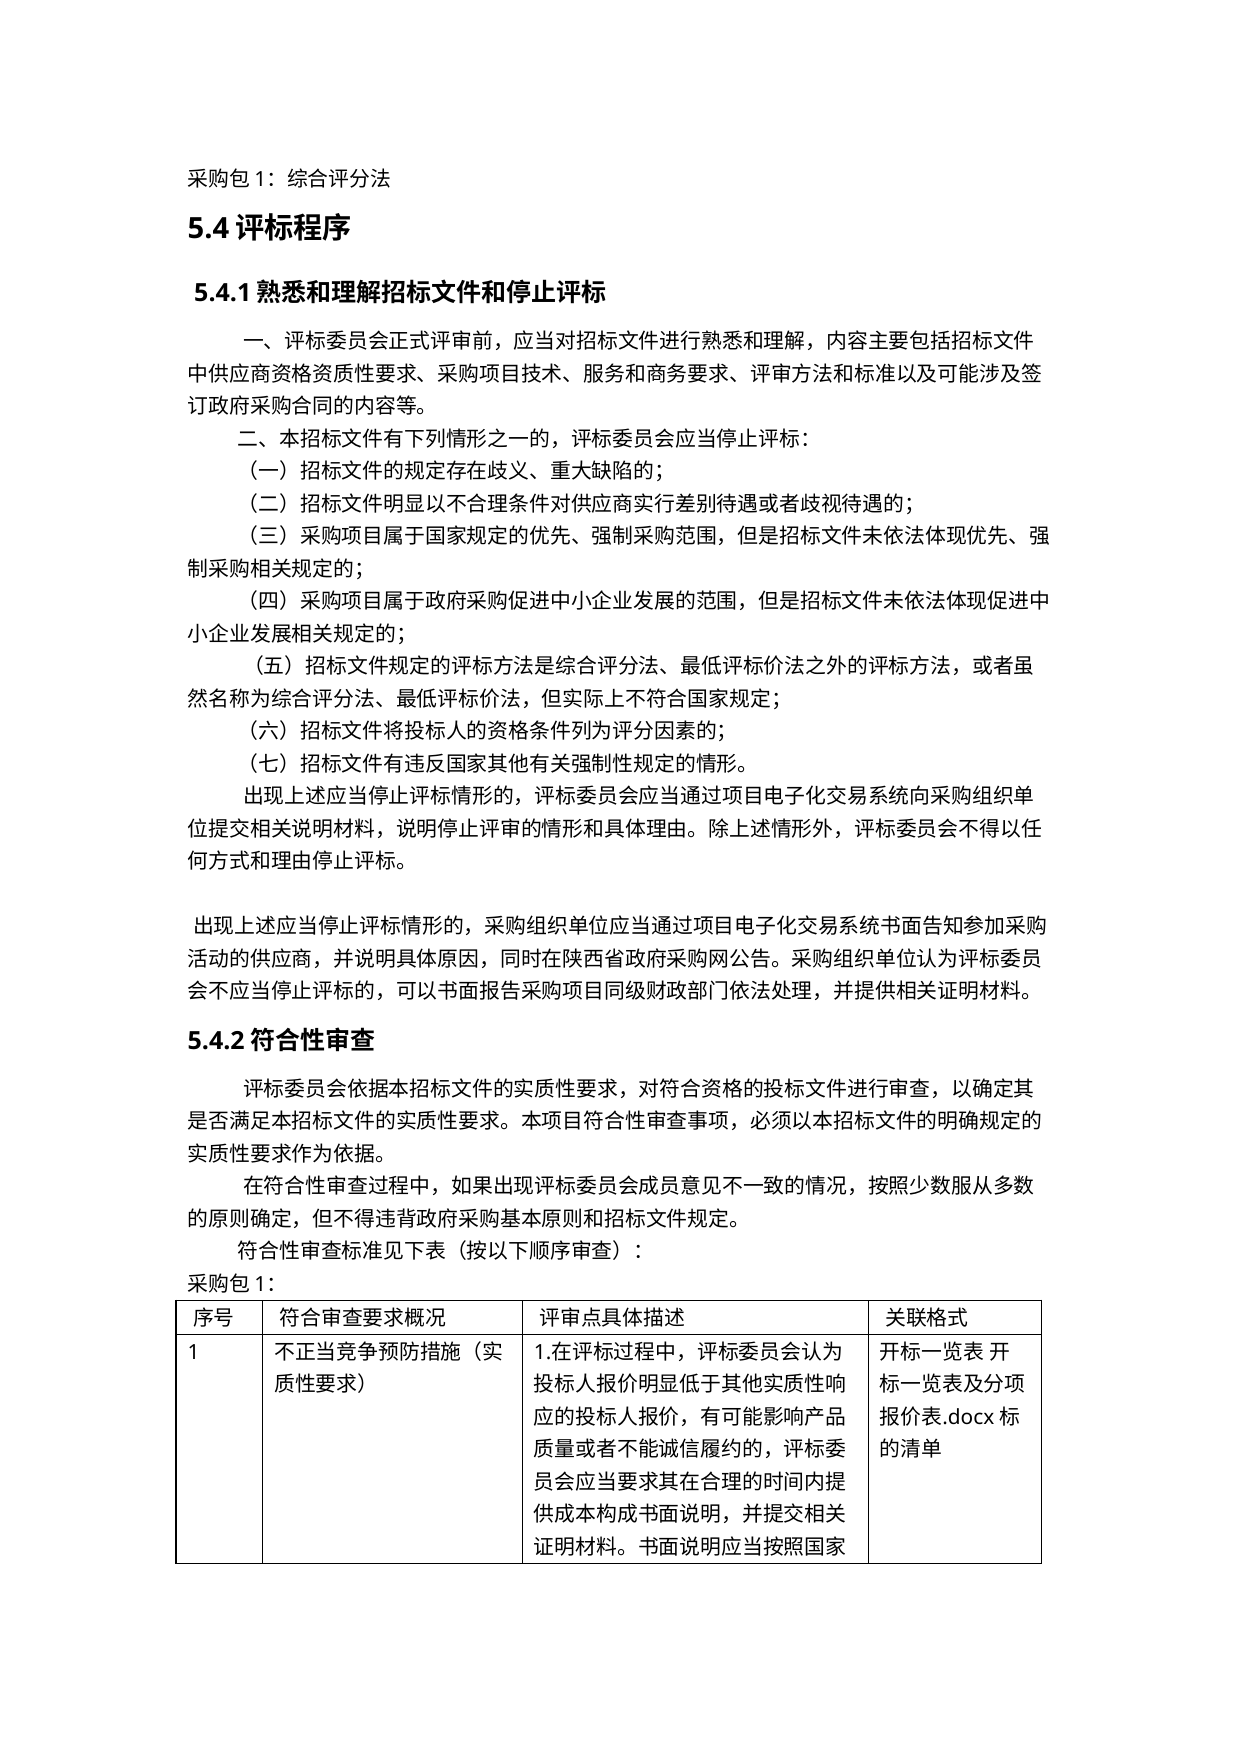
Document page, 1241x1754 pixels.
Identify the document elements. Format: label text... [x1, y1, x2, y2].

text （五）招标文件规定的评标方法是综合评分法、最低评标价法之外的评标方法，或者虽然名称为综合评分法、最低评标价法，但实际上不符合国家规定； [187, 649, 1053, 714]
table_header 符合审查要求概况 [263, 1301, 522, 1333]
text 一、评标委员会正式评审前，应当对招标文件进行熟悉和理解，内容主要包括招标文件中供应商资格资质性要求、采购项目技术、服务和商务要求、评审方法和标准以及可能涉及签订政府采购合同的内容等。 [187, 324, 1053, 422]
text （一）招标文件的规定存在歧义、重大缺陷的； [187, 454, 1053, 487]
text 采购包1：综合评分法 [187, 162, 1053, 194]
text （二）招标文件明显以不合理条件对供应商实行差别待遇或者歧视待遇的； [187, 487, 1053, 519]
table_cell 1 [177, 1335, 262, 1563]
text （三）采购项目属于国家规定的优先、强制采购范围，但是招标文件未依法体现优先、强制采购相关规定的； [187, 519, 1053, 584]
text 符合性审查标准见下表（按以下顺序审查）： [187, 1234, 1053, 1267]
text 出现上述应当停止评标情形的，评标委员会应当通过项目电子化交易系统向采购组织单位提交相关说明材料，说明停止评审的情形和具体理由。除上述情形外，评标委员会不得以任何方式和理由停止评标。 [187, 779, 1053, 877]
text 5.4.2符合性审查 [187, 1007, 1053, 1072]
text 在符合性审查过程中，如果出现评标委员会成员意见不一致的情况，按照少数服从多数的原则确定，但不得违背政府采购基本原则和招标文件规定。 [187, 1169, 1053, 1234]
text （四）采购项目属于政府采购促进中小企业发展的范围，但是招标文件未依法体现促进中小企业发展相关规定的； [187, 584, 1053, 649]
text （六）招标文件将投标人的资格条件列为评分因素的； [187, 714, 1053, 747]
text 5.4.1熟悉和理解招标文件和停止评标 [187, 259, 1053, 324]
table_cell 不正当竞争预防措施（实质性要求） [263, 1335, 522, 1563]
text （七）招标文件有违反国家其他有关强制性规定的情形。 [187, 747, 1053, 779]
table_header 评审点具体描述 [523, 1301, 868, 1333]
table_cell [869, 1335, 1041, 1563]
text 出现上述应当停止评标情形的，采购组织单位应当通过项目电子化交易系统书面告知参加采购活动的供应商，并说明具体原因，同时在陕西省政府采购网公告。采购组织单位认为评标委员会不应当停止评标的，可以书面报告采购项目同级财政部门依法处理，并提供相关证明材料。 [187, 877, 1053, 1007]
table_header 序号 [177, 1301, 262, 1333]
text 采购包1： [187, 1267, 1053, 1299]
text 5.4评标程序 [187, 194, 1053, 259]
text 评标委员会依据本招标文件的实质性要求，对符合资格的投标文件进行审查，以确定其是否满足本招标文件的实质性要求。本项目符合性审查事项，必须以本招标文件的明确规定的实质性要求作为依据。 [187, 1072, 1053, 1169]
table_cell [523, 1335, 868, 1563]
text 二、本招标文件有下列情形之一的，评标委员会应当停止评标： [187, 422, 1053, 454]
table_header 关联格式 [869, 1301, 1041, 1333]
